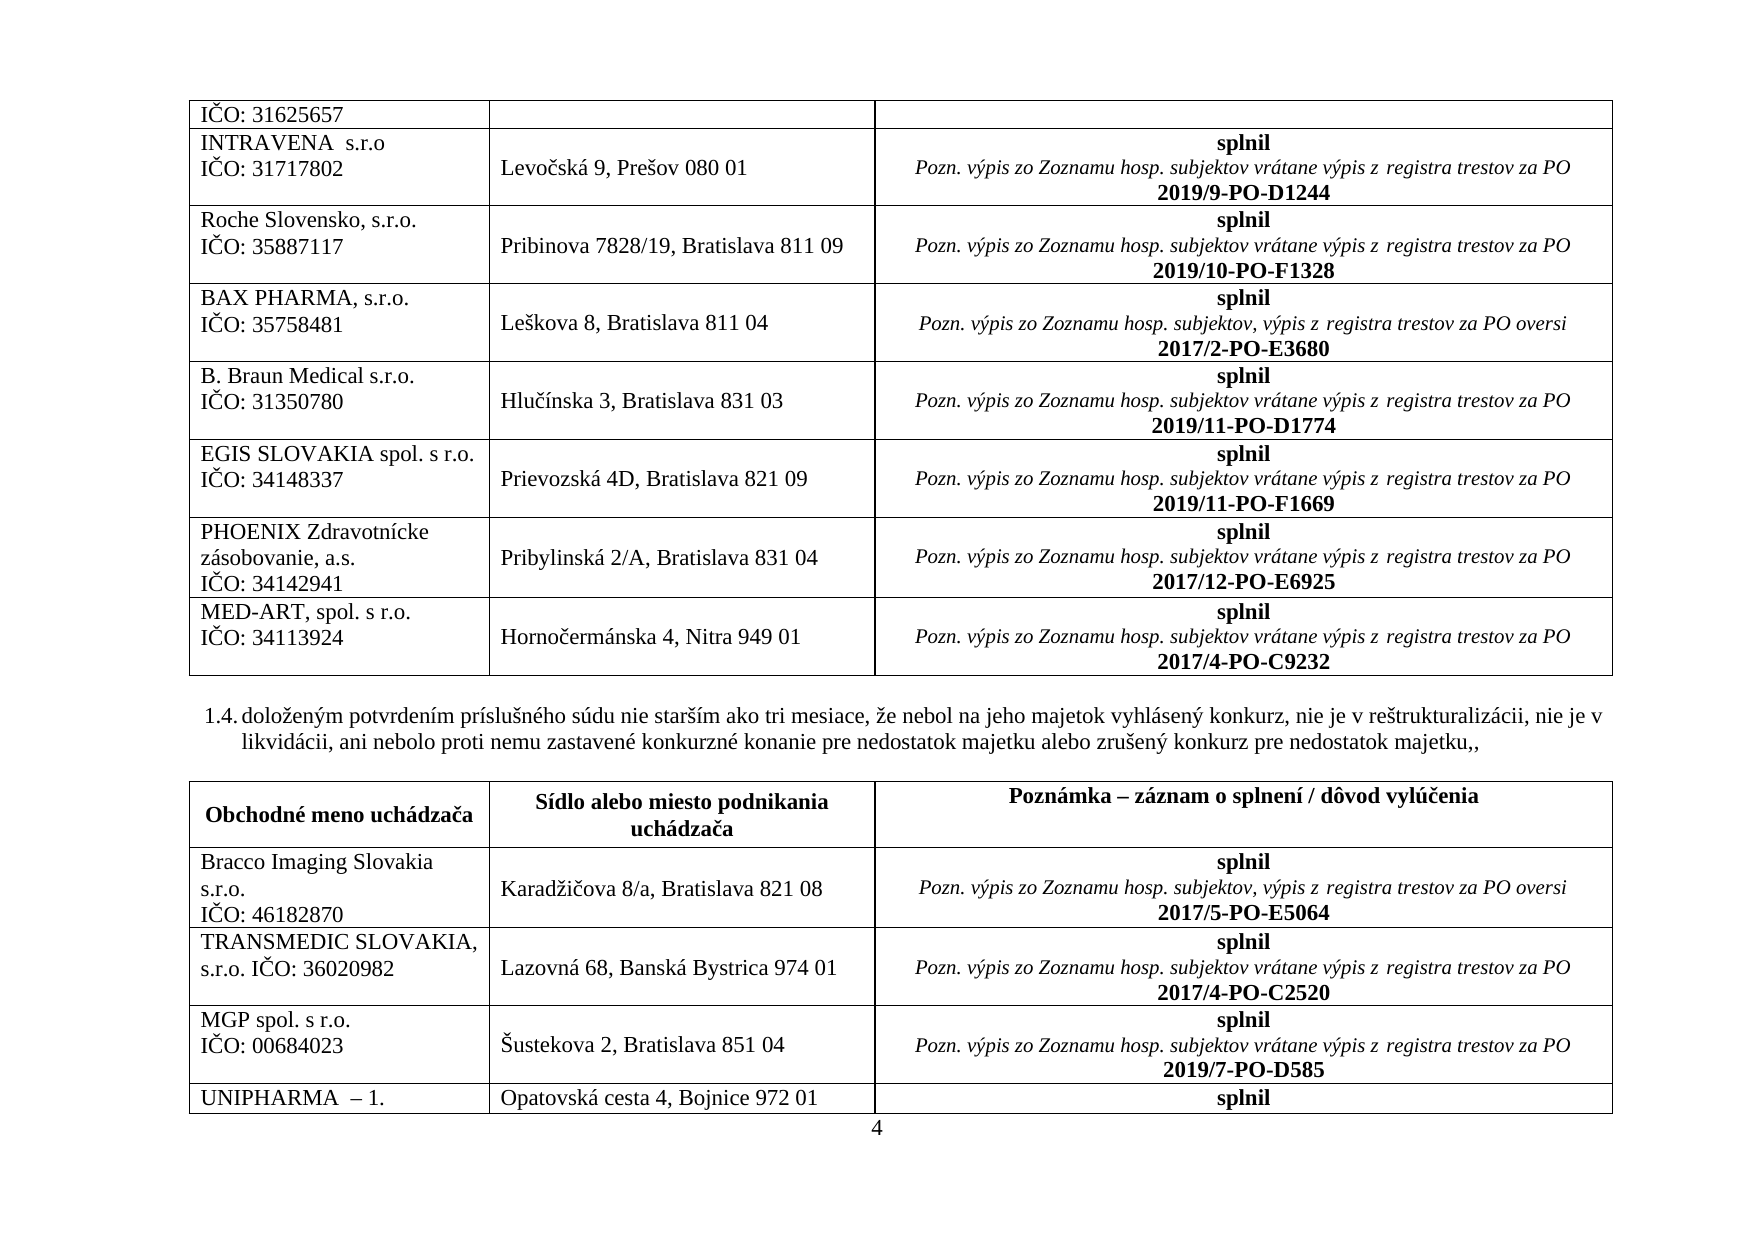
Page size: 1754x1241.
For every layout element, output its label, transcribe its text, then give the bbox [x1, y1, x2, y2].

table_cell Šustekova 2, Bratislava 851 04 [490, 1006, 874, 1083]
table_cell splnil Pozn. výpis zo Zoznamu hosp. subjektov, výpis z registra trestov za PO oversi 2017/2-PO-E3680 [876, 284, 1612, 361]
table_header Sídlo alebo miesto podnikania uchádzača [490, 782, 874, 847]
table_cell MGP spol. s r.o. IČO: 00684023 [190, 1006, 489, 1083]
table_cell Hornočermánska 4, Nitra 949 01 [490, 598, 874, 674]
table_cell splnil Pozn. výpis zo Zoznamu hosp. subjektov vrátane výpis z registra trestov za PO 2019/11-PO-F1669 [876, 440, 1612, 517]
list doloženým potvrdením príslušného súdu nie starším ako tri mesiace, že nebol na jeho majetok vyhlásený konkurz, nie je v reštrukturalizácii, nie je v likvidácii, ani nebolo proti nemu zastavené konkurzné konanie pre nedostatok majetku alebo zrušený konkurz pre nedostatok majetku,, [204, 702, 1606, 755]
table_cell splnil Pozn. výpis zo Zoznamu hosp. subjektov vrátane výpis z registra trestov za PO 2017/4-PO-C9232 [876, 598, 1612, 674]
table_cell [876, 1084, 1612, 1113]
table_cell Hlučínska 3, Bratislava 831 03 [490, 362, 874, 439]
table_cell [490, 101, 874, 128]
table_cell splnil Pozn. výpis zo Zoznamu hosp. subjektov vrátane výpis z registra trestov za PO 2019/10-PO-F1328 [876, 206, 1612, 283]
table_cell splnil Pozn. výpis zo Zoznamu hosp. subjektov vrátane výpis z registra trestov za PO 2019/9-PO-D1244 [876, 129, 1612, 205]
table_cell Lazovná 68, Banská Bystrica 974 01 [490, 928, 874, 1005]
table_cell Leškova 8, Bratislava 811 04 [490, 284, 874, 361]
table_cell Levočská 9, Prešov 080 01 [490, 129, 874, 205]
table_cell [490, 1084, 874, 1113]
table_cell INTRAVENA s.r.o IČO: 31717802 [190, 129, 489, 205]
table_cell PHOENIX Zdravotnícke zásobovanie, a.s. IČO: 34142941 [190, 518, 489, 597]
table_cell splnil Pozn. výpis zo Zoznamu hosp. subjektov vrátane výpis z registra trestov za PO 2017/12-PO-E6925 [876, 518, 1612, 597]
table_cell Prievozská 4D, Bratislava 821 09 [490, 440, 874, 517]
table_cell splnil Pozn. výpis zo Zoznamu hosp. subjektov, výpis z registra trestov za PO oversi 2017/5-PO-E5064 [876, 848, 1612, 927]
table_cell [190, 1084, 489, 1113]
table_cell MED-ART, spol. s r.o. IČO: 34113924 [190, 598, 489, 674]
table_cell Roche Slovensko, s.r.o. IČO: 35887117 [190, 206, 489, 283]
table_cell splnil Pozn. výpis zo Zoznamu hosp. subjektov vrátane výpis z registra trestov za PO 2017/4-PO-C2520 [876, 928, 1612, 1005]
table_cell Pribinova 7828/19, Bratislava 811 09 [490, 206, 874, 283]
table_cell TRANSMEDIC SLOVAKIA, s.r.o. IČO: 36020982 [190, 928, 489, 1005]
table_cell Pribylinská 2/A, Bratislava 831 04 [490, 518, 874, 597]
table_cell EGIS SLOVAKIA spol. s r.o. IČO: 34148337 [190, 440, 489, 517]
table_cell Bracco Imaging Slovakia s.r.o. IČO: 46182870 [190, 848, 489, 927]
table_cell splnil Pozn. výpis zo Zoznamu hosp. subjektov vrátane výpis z registra trestov za PO 2019/7-PO-D585 [876, 1006, 1612, 1083]
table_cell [190, 101, 489, 128]
table_cell B. Braun Medical s.r.o. IČO: 31350780 [190, 362, 489, 439]
table_cell Karadžičova 8/a, Bratislava 821 08 [490, 848, 874, 927]
table_header Poznámka – záznam o splnení / dôvod vylúčenia [876, 782, 1612, 847]
table_header Obchodné meno uchádzača [190, 782, 489, 847]
table_cell splnil Pozn. výpis zo Zoznamu hosp. subjektov vrátane výpis z registra trestov za PO 2019/11-PO-D1774 [876, 362, 1612, 439]
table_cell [876, 101, 1612, 128]
table_cell BAX PHARMA, s.r.o. IČO: 35758481 [190, 284, 489, 361]
